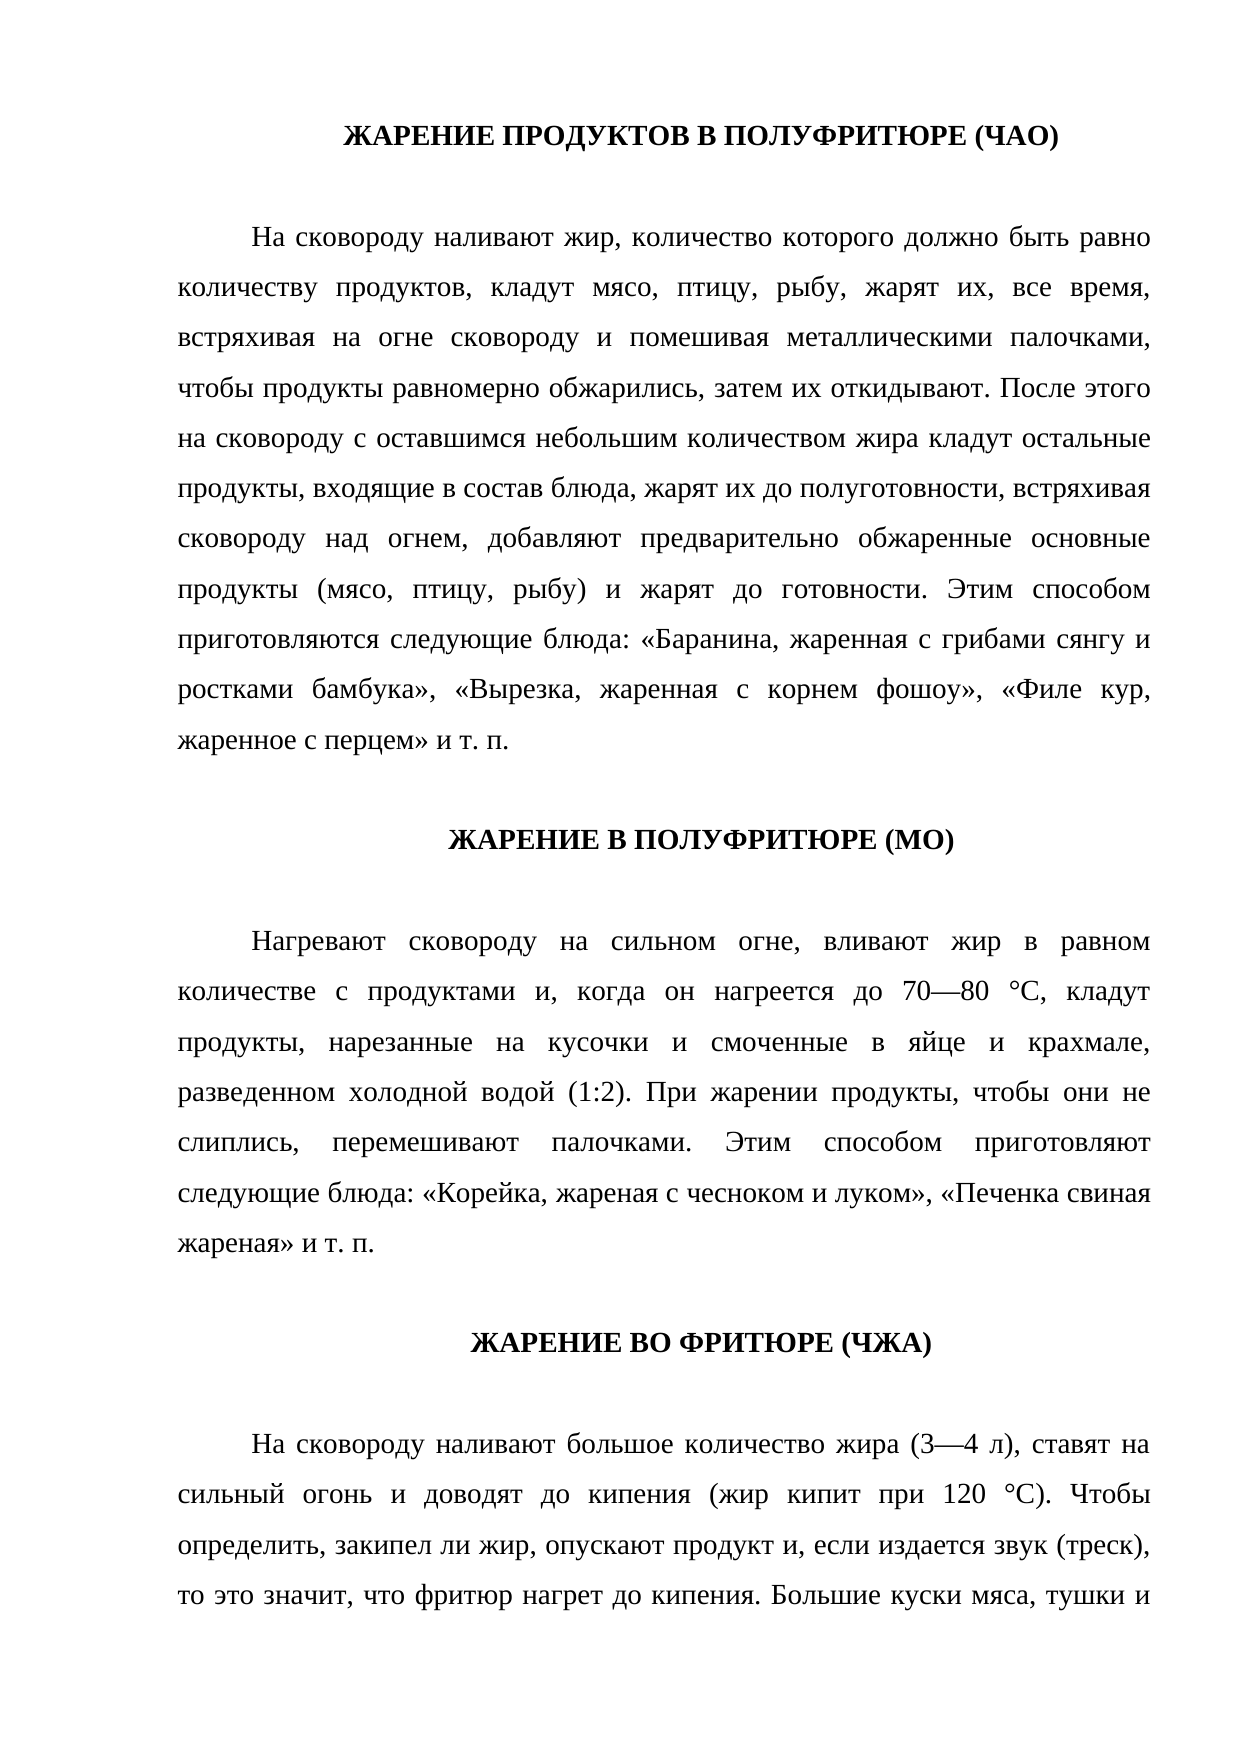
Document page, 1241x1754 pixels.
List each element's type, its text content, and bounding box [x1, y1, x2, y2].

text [177, 1426, 1152, 1611]
text Нагревают сковороду на сильном огне, вливают жир в равном количестве с продуктами и, когда он нагреется до 70—80 °С, кладут продукты, нарезанные на кусочки и смоченные в яйце и крахмале, разведенном холодной водой (1:2). При жарении продукты, чтобы они не слиплись, перемешивают палочками. Этим способом приготовляют следующие блюда: «Корейка, жареная с чесноком и луком», «Печенка свиная жареная» и т. п. [177, 923, 1152, 1258]
text ЖАРЕНИЕ В ПОЛУФРИТЮРЕ (МО) [177, 822, 1152, 856]
text ЖАРЕНИЕ ВО ФРИТЮРЕ (ЧЖА) [177, 1326, 1152, 1359]
text На сковороду наливают жир, количество которого должно быть равно количеству продуктов, кладут мясо, птицу, рыбу, жарят их, все время, встряхивая на огне сковороду и помешивая металлическими палочками, чтобы продукты равномерно обжарились, затем их откидывают. После этого на сковороду с оставшимся небольшим количеством жира кладут остальные продукты, входящие в состав блюда, жарят их до полуготовности, встряхивая сковороду над огнем, добавляют предварительно обжаренные основные продукты (мясо, птицу, рыбу) и жарят до готовности. Этим способом приготовляются следующие блюда: «Баранина, жаренная с грибами сянгу и ростками бамбука», «Вырезка, жаренная с корнем фошоу», «Филе кур, жаренное с перцем» и т. п. [177, 219, 1152, 755]
text ЖАРЕНИЕ ПРОДУКТОВ В ПОЛУФРИТЮРЕ (ЧАО) [177, 118, 1152, 152]
